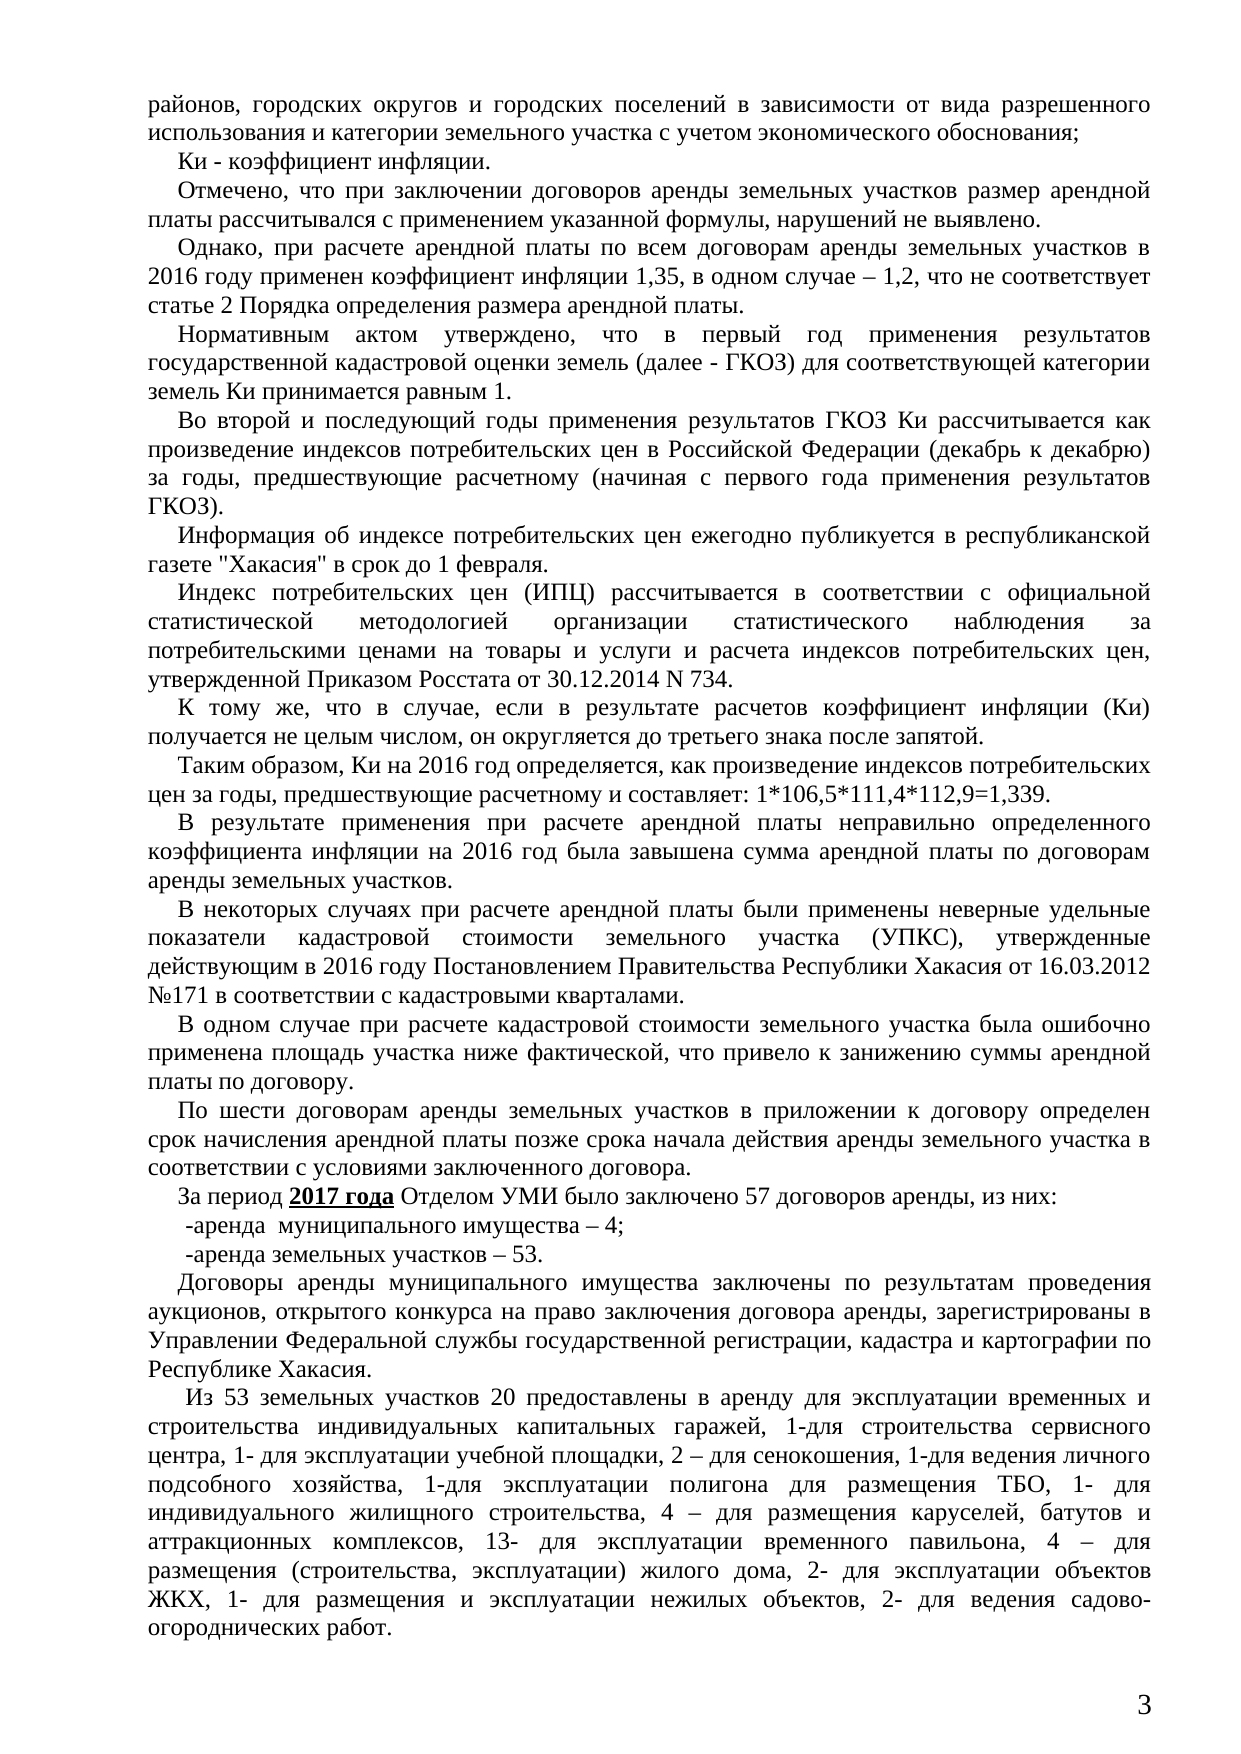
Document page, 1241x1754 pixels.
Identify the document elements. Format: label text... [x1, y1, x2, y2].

text В одном случае при расчете кадастровой стоимости земельного участка была ошибочно применена площадь участка ниже фактической, что привело к занижению суммы арендной платы по договору. [148, 1009, 1152, 1095]
text Индекс потребительских цен (ИПЦ) рассчитывается в соответствии с официальной статистической методологией организации статистического наблюдения за потребительскими ценами на товары и услуги и расчета индексов потребительских цен, утвержденной Приказом Росстата от 30.12.2014 N 734. [148, 577, 1152, 692]
text Отмечено, что при заключении договоров аренды земельных участков размер арендной платы рассчитывался с применением указанной формулы, нарушений не выявлено. [148, 175, 1152, 232]
text -аренда муниципального имущества – 4; [148, 1210, 1152, 1239]
text Во второй и последующий годы применения результатов ГКОЗ Ки рассчитывается как произведение индексов потребительских цен в Российской Федерации (декабрь к декабрю) за годы, предшествующие расчетному (начиная с первого года применения результатов ГКОЗ). [148, 405, 1152, 520]
text В результате применения при расчете арендной платы неправильно определенного коэффициента инфляции на 2016 год была завышена сумма арендной платы по договорам аренды земельных участков. [148, 807, 1152, 894]
text Нормативным актом утверждено, что в первый год применения результатов государственной кадастровой оценки земель (далее - ГКОЗ) для соответствующей категории земель Ки принимается равным 1. [148, 319, 1152, 405]
text Из 53 земельных участков 20 предоставлены в аренду для эксплуатации временных и строительства индивидуальных капитальных гаражей, 1-для строительства сервисного центра, 1- для эксплуатации учебной площадки, 2 – для сенокошения, 1-для ведения личного подсобного хозяйства, 1-для эксплуатации полигона для размещения ТБО, 1- для индивидуального жилищного строительства, 4 – для размещения каруселей, батутов и аттракционных комплексов, 13- для эксплуатации временного павильона, 4 – для размещения (строительства, эксплуатации) жилого дома, 2- для эксплуатации объектов ЖКХ, 1- для размещения и эксплуатации нежилых объектов, 2- для ведения садово-огороднических работ. [148, 1382, 1152, 1641]
text Таким образом, Ки на 2016 год определяется, как произведение индексов потребительских цен за годы, предшествующие расчетному и составляет: 1*106,5*111,4*112,9=1,339. [148, 750, 1152, 807]
text За период 2017 года Отделом УМИ было заключено 57 договоров аренды, из них: [148, 1181, 1152, 1210]
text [148, 89, 1152, 146]
text В некоторых случаях при расчете арендной платы были применены неверные удельные показатели кадастровой стоимости земельного участка (УПКС), утвержденные действующим в 2016 году Постановлением Правительства Республики Хакасия от 16.03.2012 №171 в соответствии с кадастровыми кварталами. [148, 894, 1152, 1009]
text Ки - коэффициент инфляции. [148, 146, 1152, 175]
text Однако, при расчете арендной платы по всем договорам аренды земельных участков в 2016 году применен коэффициент инфляции 1,35, в одном случае – 1,2, что не соответствует статье 2 Порядка определения размера арендной платы. [148, 232, 1152, 319]
text По шести договорам аренды земельных участков в приложении к договору определен срок начисления арендной платы позже срока начала действия аренды земельного участка в соответствии с условиями заключенного договора. [148, 1095, 1152, 1181]
text -аренда земельных участков – 53. [148, 1239, 1152, 1267]
text Договоры аренды муниципального имущества заключены по результатам проведения аукционов, открытого конкурса на право заключения договора аренды, зарегистрированы в Управлении Федеральной службы государственной регистрации, кадастра и картографии по Республике Хакасия. [148, 1267, 1152, 1382]
text Информация об индексе потребительских цен ежегодно публикуется в республиканской газете "Хакасия" в срок до 1 февраля. [148, 520, 1152, 577]
text К тому же, что в случае, если в результате расчетов коэффициент инфляции (Ки) получается не целым числом, он округляется до третьего знака после запятой. [148, 692, 1152, 750]
